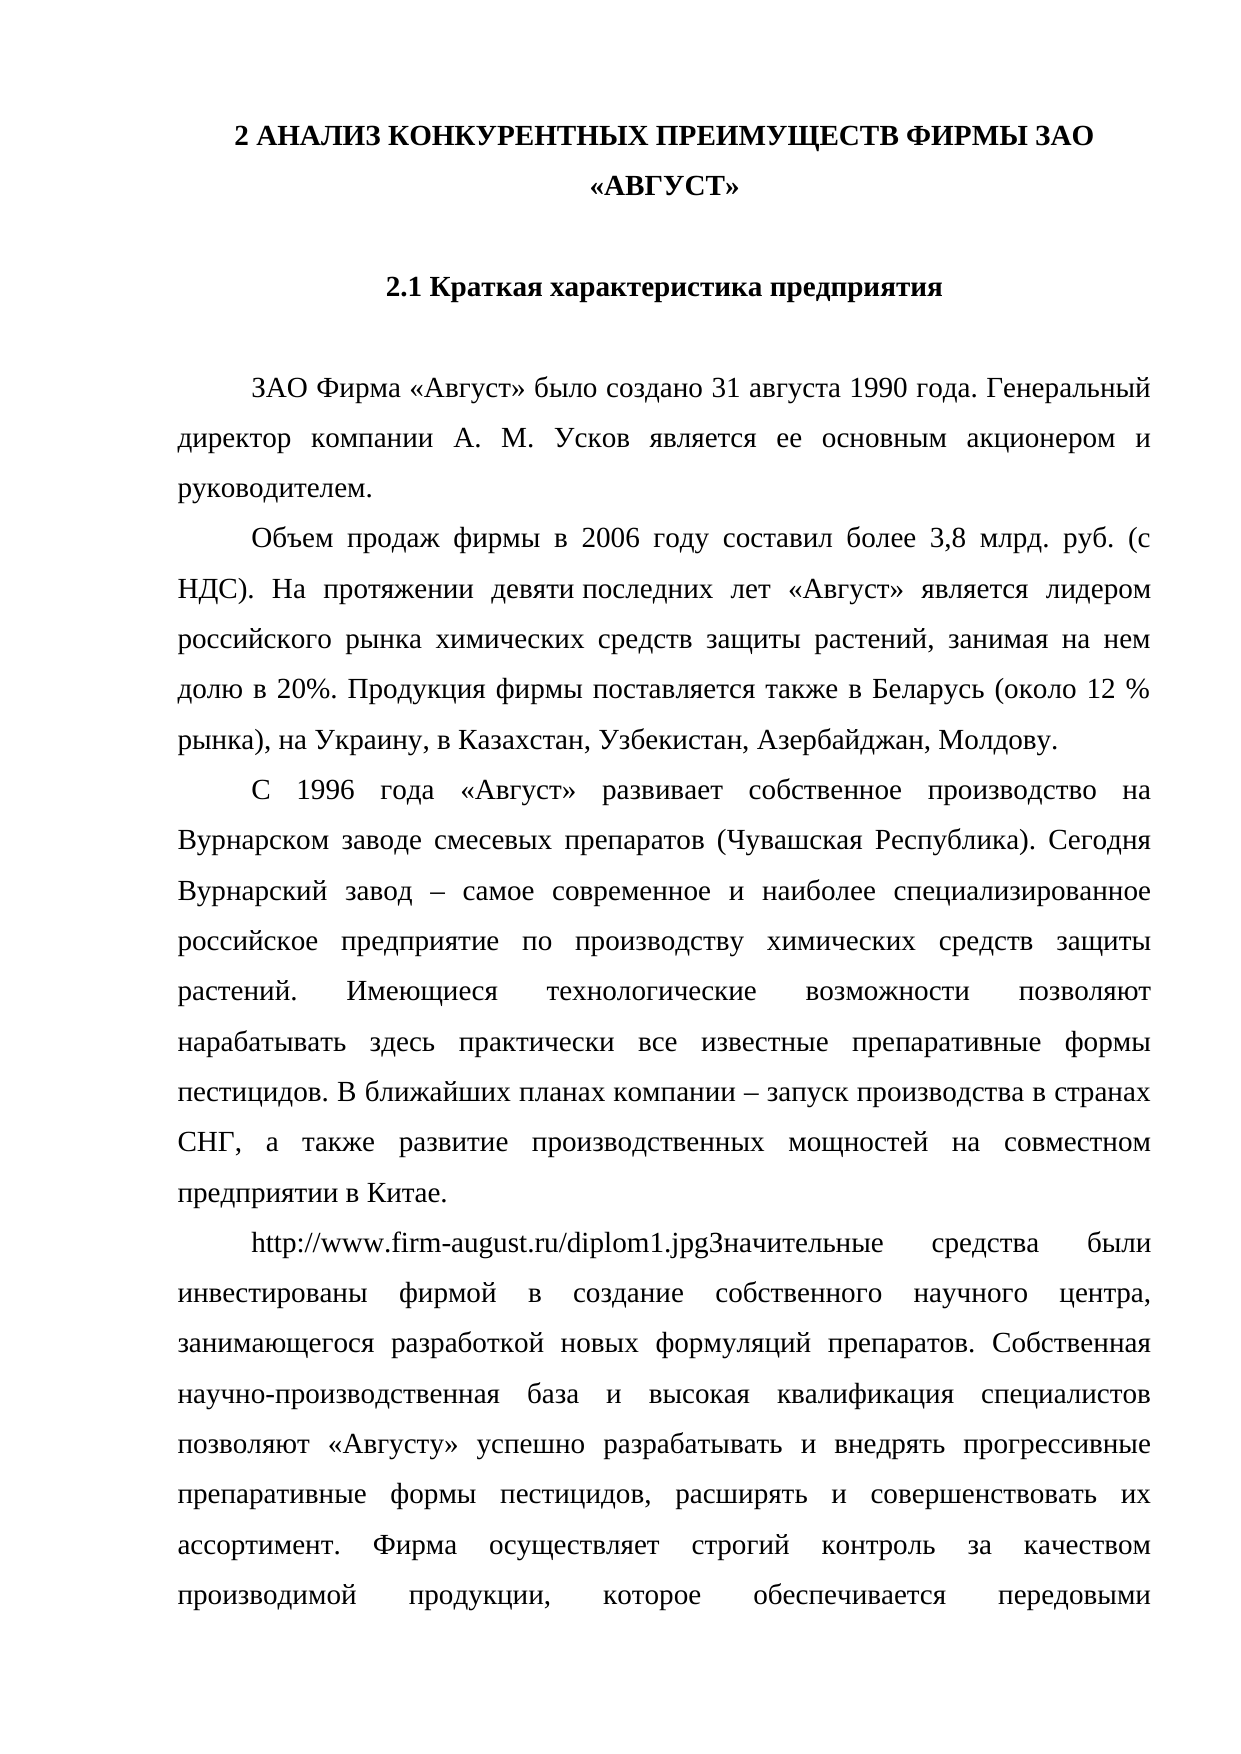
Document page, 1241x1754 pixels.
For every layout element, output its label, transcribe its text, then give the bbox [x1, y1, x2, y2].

text С 1996 года «Август» развивает собственное производство на Вурнарском заводе смесевых препаратов (Чувашская Республика). Сегодня Вурнарский завод – самое современное и наиболее специализированное российское предприятие по производству химических средств защиты растений. Имеющиеся технологические возможности позволяют нарабатывать здесь практически все известные препаративные формы пестицидов. В ближайших планах компании – запуск производства в странах СНГ, а также развитие производственных мощностей на совместном предприятии в Китае. [177, 772, 1152, 1208]
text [177, 1225, 1152, 1611]
text 2.1 Краткая характеристика предприятия [177, 269, 1152, 303]
text Объем продаж фирмы в 2006 году составил более 3,8 млрд. руб. (с НДС). На протяжении девяти последних лет «Август» является лидером российского рынка химических средств защиты растений, занимая на нем долю в 20%. Продукция фирмы поставляется также в Беларусь (около 12 % рынка), на Украину, в Казахстан, Узбекистан, Азербайджан, Молдову. [177, 521, 1152, 755]
text ЗАО Фирма «Август» было создано 31 августа 1990 года. Генеральный директор компании А. М. Усков является ее основным акционером и руководителем. [177, 370, 1152, 504]
text 2 Анализ конкурентных преимуществ фирмы ЗАО «Август» [177, 118, 1152, 202]
